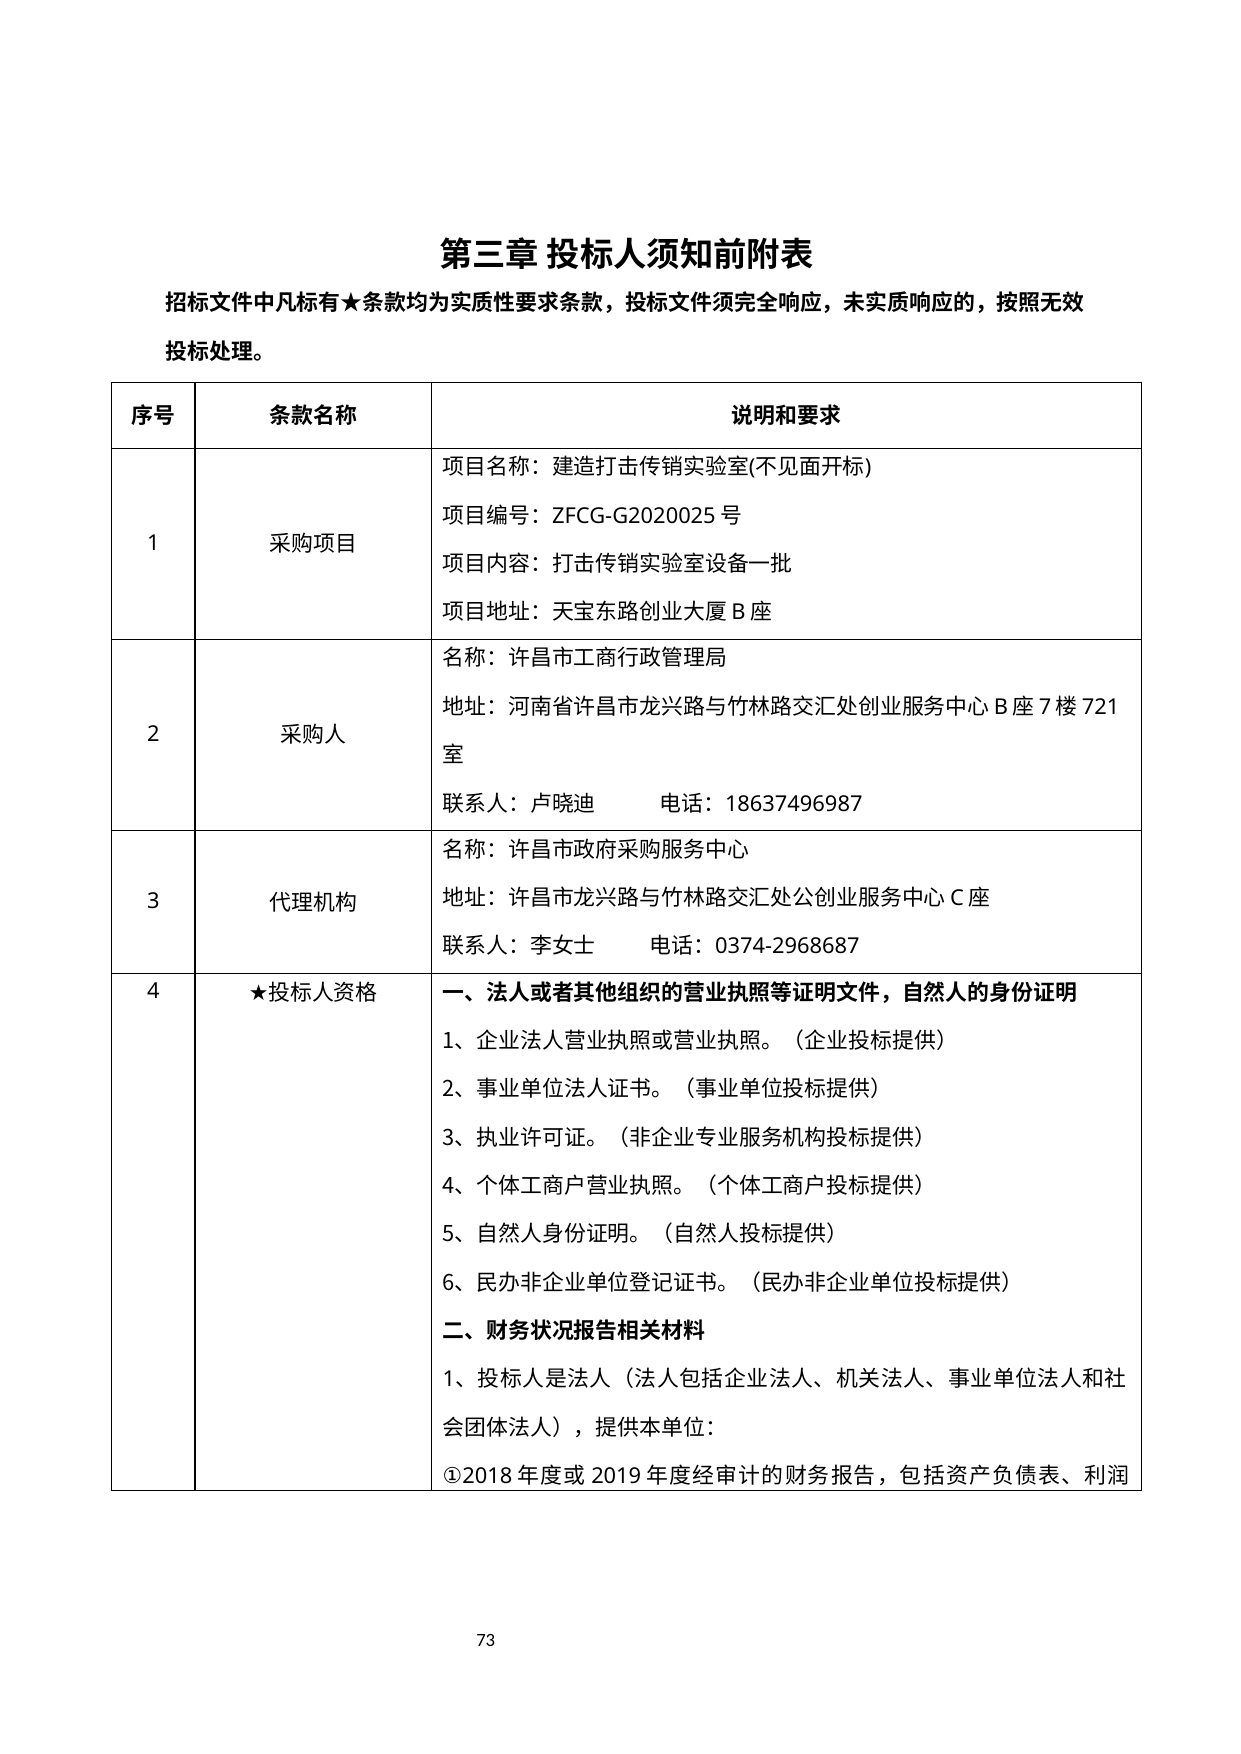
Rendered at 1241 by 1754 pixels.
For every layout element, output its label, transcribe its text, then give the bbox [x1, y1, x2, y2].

table_cell 4 [112, 974, 194, 1490]
table_cell 采购人 [196, 640, 431, 830]
table_cell 名称：许昌市政府采购服务中心 地址：许昌市龙兴路与竹林路交汇处公创业服务中心C座 联系人：李女士 电话：0374-2968687 [432, 831, 1141, 973]
table_header 说明和要求 [432, 383, 1141, 448]
table_cell 名称：许昌市工商行政管理局 地址：河南省许昌市龙兴路与竹林路交汇处创业服务中心B座7楼721室 联系人：卢晓迪 电话：18637496987 [432, 640, 1141, 830]
table_cell 3 [112, 831, 194, 973]
table_cell 项目名称：建造打击传销实验室(不见面开标) 项目编号：ZFCG-G2020025号 项目内容：打击传销实验室设备一批 项目地址：天宝东路创业大厦B座 [432, 449, 1141, 639]
table_cell 1 [112, 449, 194, 639]
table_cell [432, 974, 1141, 1490]
table_cell 代理机构 [196, 831, 431, 973]
table_cell ★投标人资格 [196, 974, 431, 1490]
table_cell 采购项目 [196, 449, 431, 639]
text 招标文件中凡标有★条款均为实质性要求条款，投标文件须完全响应，未实质响应的，按照无效投标处理。 [165, 284, 1088, 366]
table_header 条款名称 [196, 383, 431, 448]
table_header 序号 [112, 383, 194, 448]
text 第三章 投标人须知前附表 [165, 219, 1087, 284]
table_cell 2 [112, 640, 194, 830]
